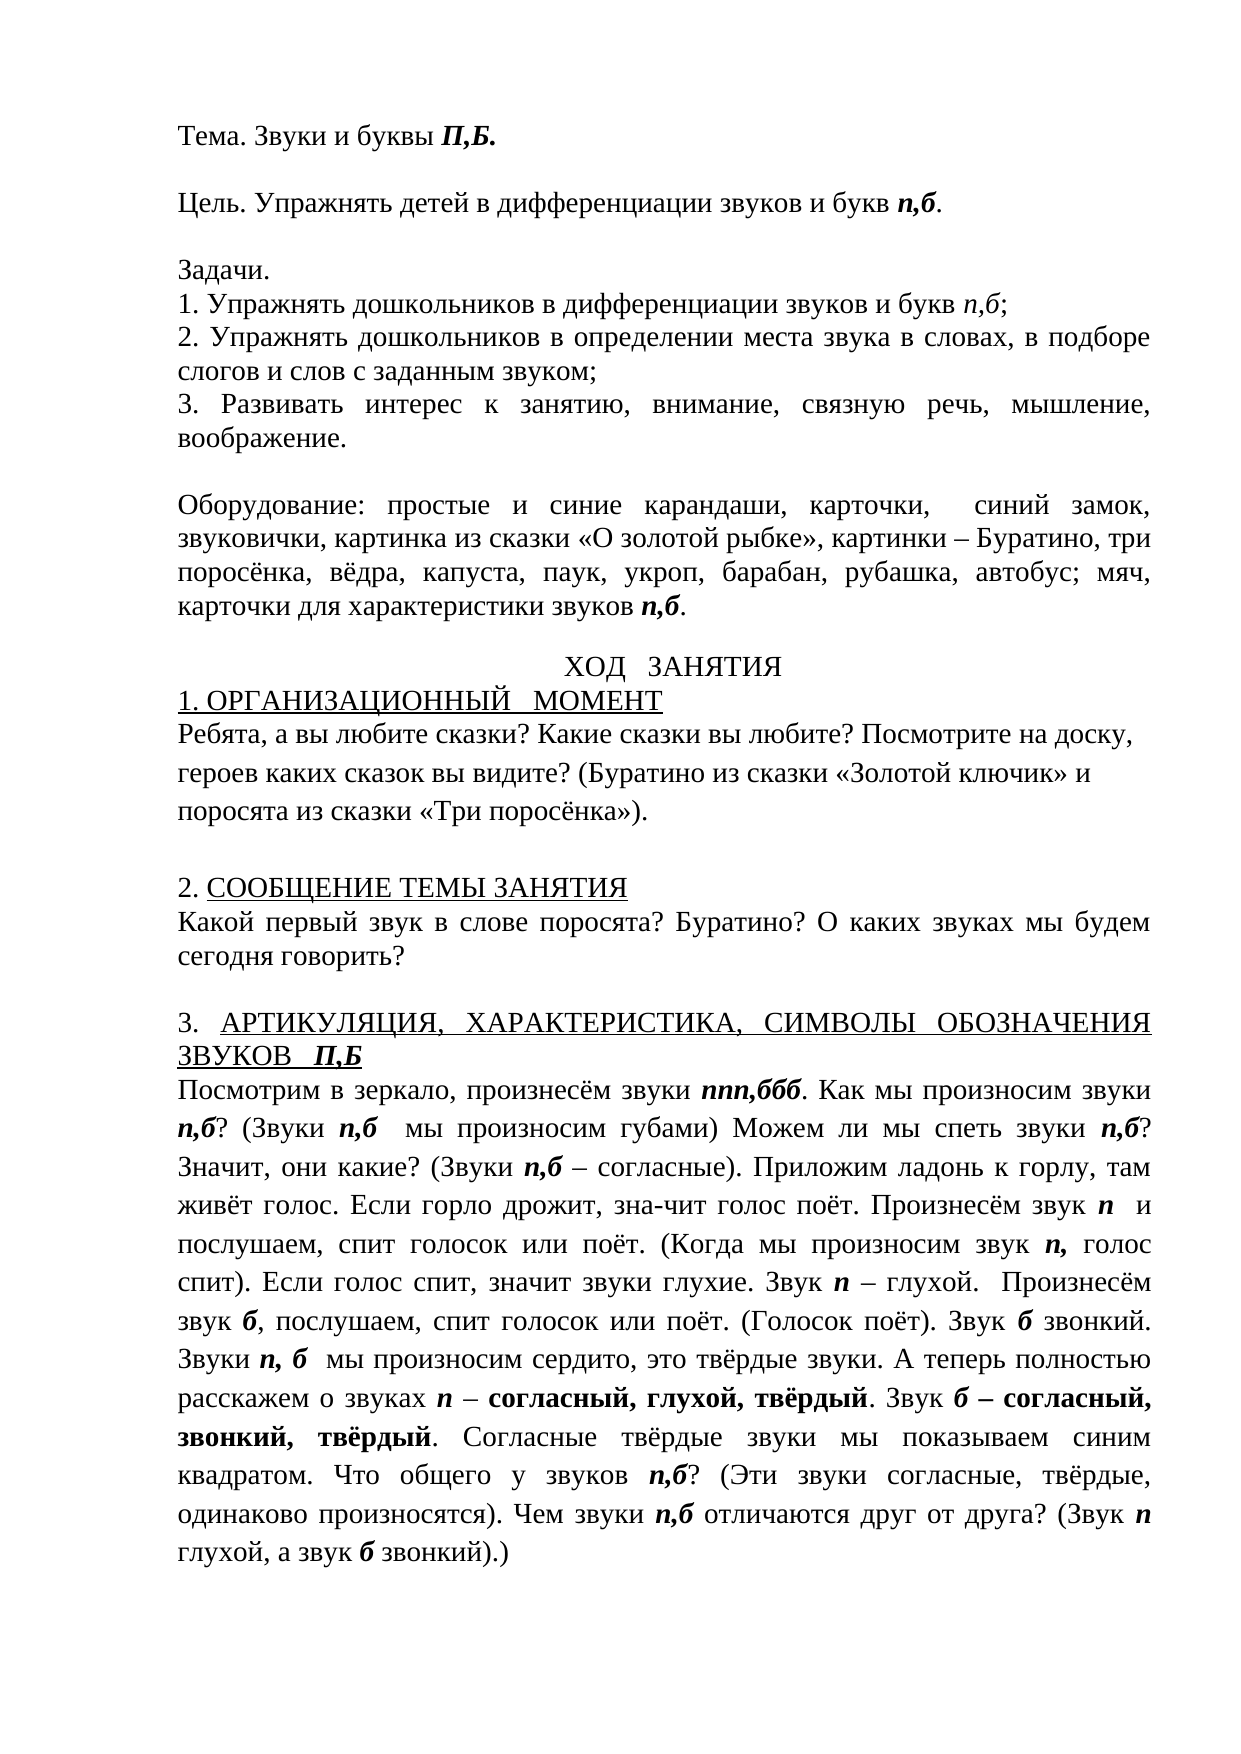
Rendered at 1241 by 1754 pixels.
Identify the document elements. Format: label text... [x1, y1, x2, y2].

text Оборудование: простые и синие карандаши, карточки, синий замок, звуковички, картинка из сказки «О золотой рыбке», картинки – Буратино, три поросёнка, вёдра, капуста, паук, укроп, барабан, рубашка, автобус; мяч, карточки для характеристики звуков п,б. [177, 487, 1152, 621]
text 2. СООБЩЕНИЕ ТЕМЫ ЗАНЯТИЯ [177, 871, 1152, 904]
text 3. Развивать интерес к занятию, внимание, связную речь, мышление, воображение. [177, 386, 1152, 453]
text Посмотрим в зеркало, произнесём звуки ппп,ббб. Как мы произносим звуки п,б? (Звуки п,б мы произносим губами) Можем ли мы спеть звуки п,б? Значит, они какие? (Звуки п,б – согласные). Приложим ладонь к горлу, там живёт голос. Если горло дрожит, зна-чит голос поёт. Произнесём звук п и послушаем, спит голосок или поёт. (Когда мы произносим звук п, голос спит). Если голос спит, значит звуки глухие. Звук п – глухой. Произнесём звук б, послушаем, спит голосок или поёт. (Голосок поёт). Звук б звонкий. Звуки п, б мы произносим сердито, это твёрдые звуки. А теперь полностью расскажем о звуках п – согласный, глухой, твёрдый. Звук б – согласный, звонкий, твёрдый. Согласные твёрдые звуки мы показываем синим квадратом. Что общего у звуков п,б? (Эти звуки согласные, твёрдые, одинаково произносятся). Чем звуки п,б отличаются друг от друга? (Звук п глухой, а звук б звонкий).) [177, 1072, 1152, 1568]
text Тема. Звуки и буквы П,Б. [177, 118, 1152, 152]
text 1. Упражнять дошкольников в дифференциации звуков и букв п,б; [177, 286, 1152, 319]
text 1. ОРГАНИЗАЦИОННЫЙ МОМЕНТ [177, 683, 1152, 716]
text ХОД ЗАНЯТИЯ [177, 649, 1152, 683]
text Цель. Упражнять детей в дифференциации звуков и букв п,б. [177, 185, 1152, 219]
text Ребята, а вы любите сказки? Какие сказки вы любите? Посмотрите на доску, героев каких сказок вы видите? (Буратино из сказки «Золотой ключик» и поросята из сказки «Три поросёнка»). [177, 716, 1152, 827]
text 2. Упражнять дошкольников в определении места звука в словах, в подборе слогов и слов с заданным звуком; [177, 319, 1152, 386]
text 3. АРТИКУЛЯЦИЯ, ХАРАКТЕРИСТИКА, СИМВОЛЫ ОБОЗНАЧЕНИЯ ЗВУКОВ П,Б [177, 1005, 1152, 1072]
text Какой первый звук в слове поросята? Буратино? О каких звуках мы будем сегодня говорить? [177, 904, 1152, 971]
text Задачи. [177, 252, 1152, 286]
